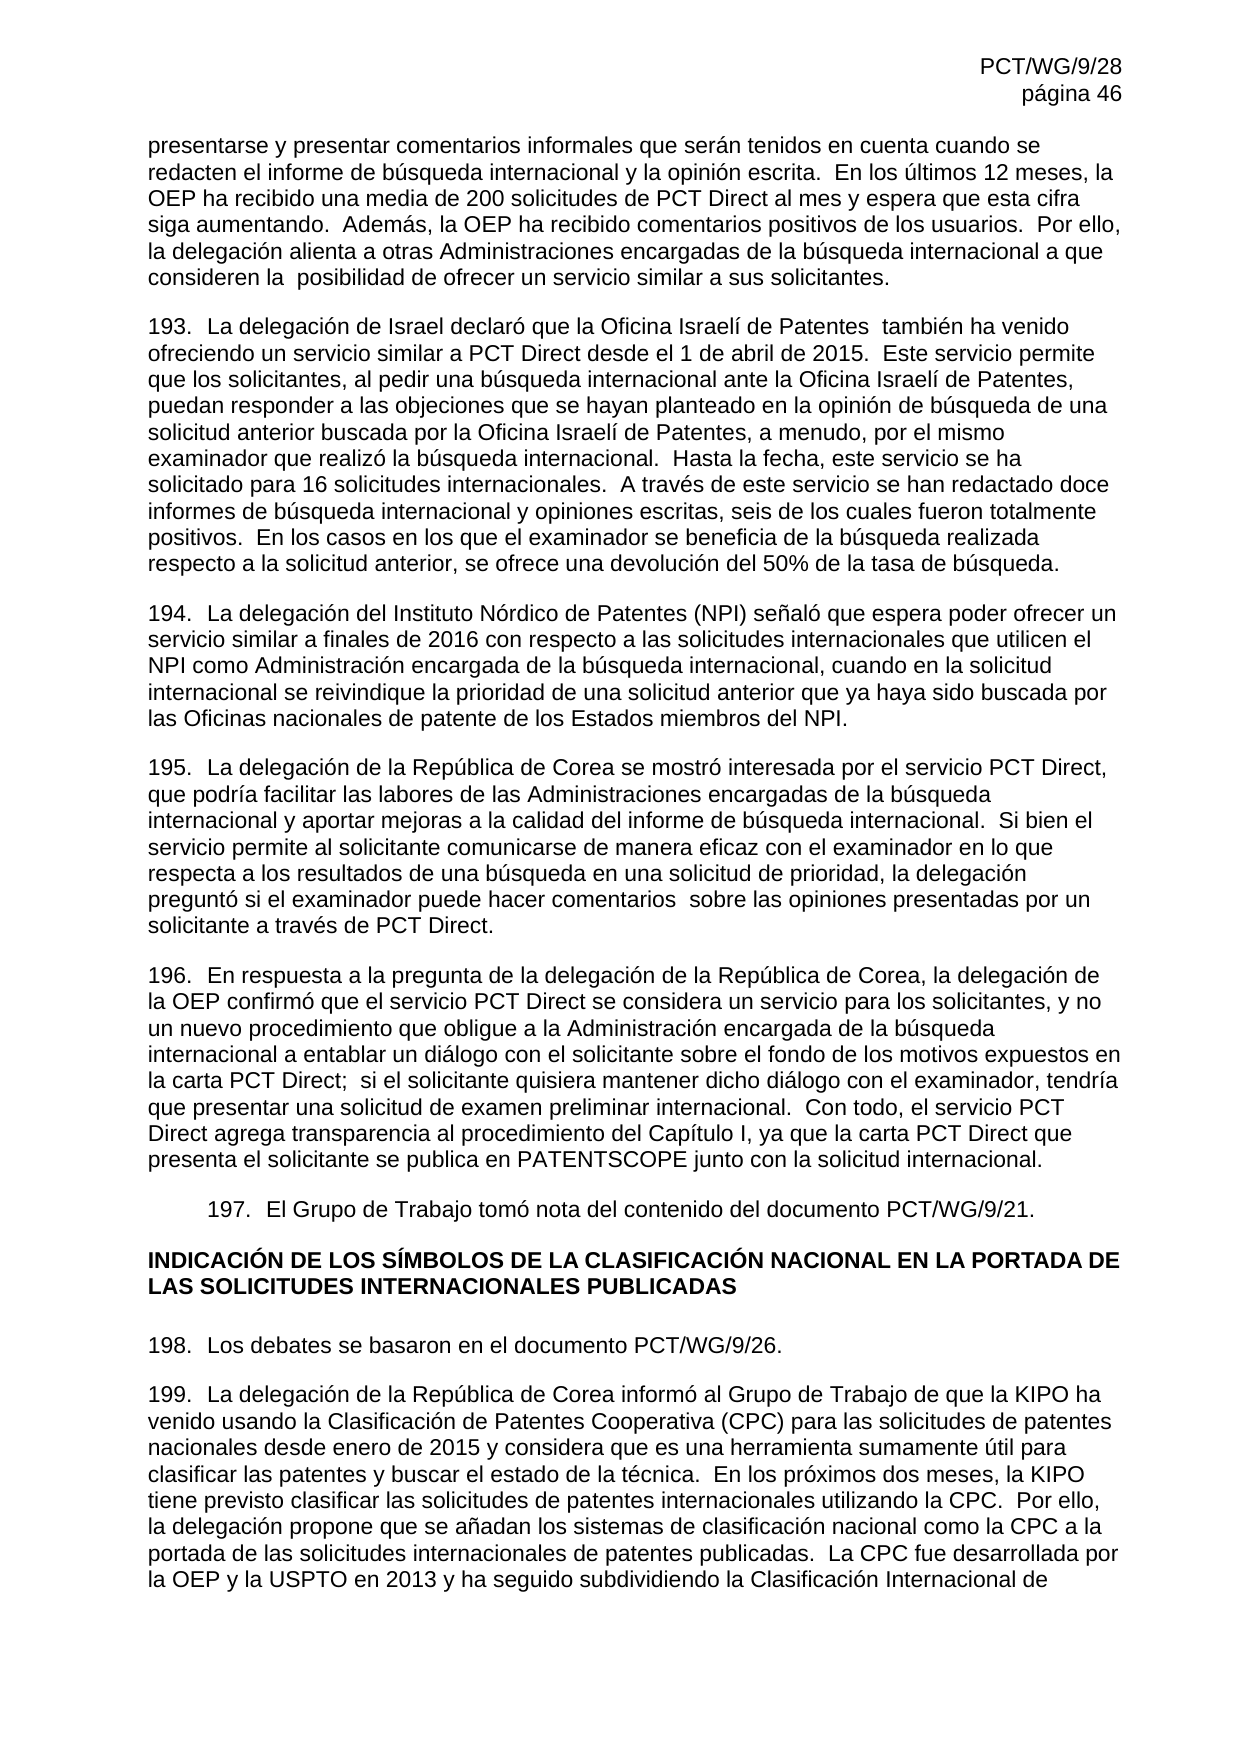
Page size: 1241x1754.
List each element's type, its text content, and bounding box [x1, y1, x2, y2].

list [148, 1381, 1122, 1592]
list El Grupo de Trabajo tomó nota del contenido del documento PCT/WG/9/21. [207, 1196, 1122, 1222]
list Los debates se basaron en el documento PCT/WG/9/26. [148, 1332, 1122, 1358]
list La delegación del Instituto Nórdico de Patentes (NPI) señaló que espera poder ofrecer un servicio similar a finales de 2016 con respecto a las solicitudes internacionales que utilicen el NPI como Administración encargada de la búsqueda internacional, cuando en la solicitud internacional se reivindique la prioridad de una solicitud anterior que ya haya sido buscada por las Oficinas nacionales de patente de los Estados miembros del NPI. [148, 600, 1122, 731]
list La delegación de la República de Corea se mostró interesada por el servicio PCT Direct, que podría facilitar las labores de las Administraciones encargadas de la búsqueda internacional y aportar mejoras a la calidad del informe de búsqueda internacional. Si bien el servicio permite al solicitante comunicarse de manera eficaz con el examinador en lo que respecta a los resultados de una búsqueda en una solicitud de prioridad, la delegación preguntó si el examinador puede hacer comentarios sobre las opiniones presentadas por un solicitante a través de PCT Direct. [148, 754, 1122, 939]
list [148, 132, 1122, 290]
subtitle INDICACIÓN DE LOS SÍMBOLOS DE LA CLASIFICACIÓN NACIONAL EN LA PORTADA DE LAS SOLICITUDES INTERNACIONALES PUBLICADAS [148, 1247, 1122, 1299]
list En respuesta a la pregunta de la delegación de la República de Corea, la delegación de la OEP confirmó que el servicio PCT Direct se considera un servicio para los solicitantes, y no un nuevo procedimiento que obligue a la Administración encargada de la búsqueda internacional a entablar un diálogo con el solicitante sobre el fondo de los motivos expuestos en la carta PCT Direct; si el solicitante quisiera mantener dicho diálogo con el examinador, tendría que presentar una solicitud de examen preliminar internacional. Con todo, el servicio PCT Direct agrega transparencia al procedimiento del Capítulo I, ya que la carta PCT Direct que presenta el solicitante se publica en PATENTSCOPE junto con la solicitud internacional. [148, 962, 1122, 1173]
list La delegación de Israel declaró que la Oficina Israelí de Patentes también ha venido ofreciendo un servicio similar a PCT Direct desde el 1 de abril de 2015. Este servicio permite que los solicitantes, al pedir una búsqueda internacional ante la Oficina Israelí de Patentes, puedan responder a las objeciones que se hayan planteado en la opinión de búsqueda de una solicitud anterior buscada por la Oficina Israelí de Patentes, a menudo, por el mismo examinador que realizó la búsqueda internacional. Hasta la fecha, este servicio se ha solicitado para 16 solicitudes internacionales. A través de este servicio se han redactado doce informes de búsqueda internacional y opiniones escritas, seis de los cuales fueron totalmente positivos. En los casos en los que el examinador se beneficia de la búsqueda realizada respecto a la solicitud anterior, se ofrece una devolución del 50% de la tasa de búsqueda. [148, 313, 1122, 577]
